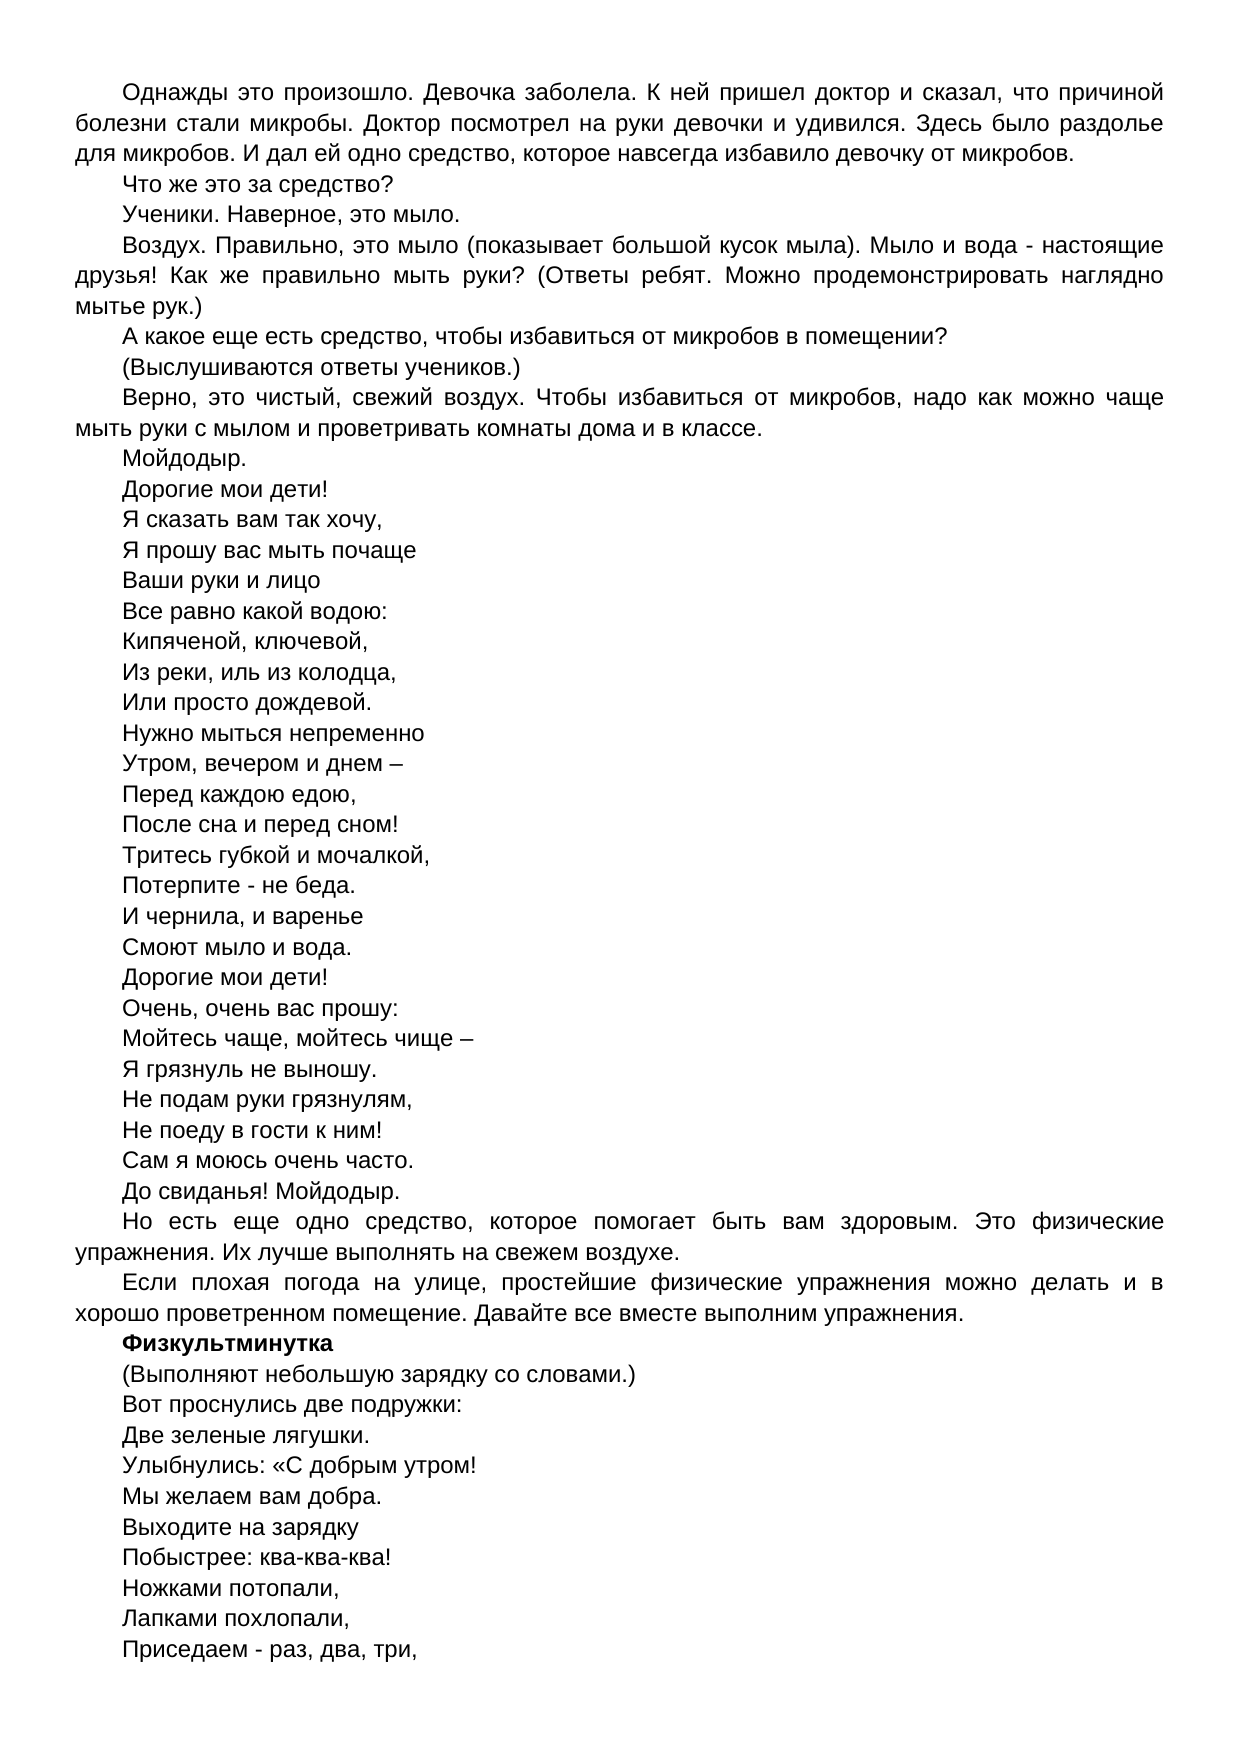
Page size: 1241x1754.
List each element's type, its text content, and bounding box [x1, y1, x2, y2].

text Утром, вечером и днем – [75, 746, 1165, 777]
text Вот проснулись две подружки: [75, 1387, 1165, 1418]
text (Выполняют небольшую зарядку со словами.) [75, 1357, 1165, 1387]
text Смоют мыло и вода. [75, 929, 1165, 960]
text Или просто дождевой. [75, 685, 1165, 716]
text Я грязнуль не выношу. [75, 1052, 1165, 1082]
text Перед каждою едою, [75, 777, 1165, 807]
text Очень, очень вас прошу: [75, 991, 1165, 1021]
text Потерпите - не беда. [75, 868, 1165, 899]
text И чернила, и варенье [75, 899, 1165, 929]
text Верно, это чистый, свежий воздух. Чтобы избавиться от микробов, надо как можно чаще мыть руки с мылом и проветривать комнаты дома и в классе. [75, 380, 1165, 441]
text Улыбнулись: «С добрым утром! [75, 1448, 1165, 1479]
text До свиданья! Мойдодыр. [75, 1174, 1165, 1204]
text Ваши руки и лицо [75, 563, 1165, 594]
text Дорогие мои дети! [75, 960, 1165, 991]
text Воздух. Правильно, это мыло (показывает большой кусок мыла). Мыло и вода - настоящие друзья! Как же правильно мыть руки? (Ответы ребят. Можно продемонстрировать наглядно мытье рук.) [75, 228, 1165, 319]
text Дорогие мои дети! [75, 472, 1165, 502]
text Тритесь губкой и мочалкой, [75, 838, 1165, 868]
text Кипяченой, ключевой, [75, 624, 1165, 655]
text Что же это за средство? [75, 167, 1165, 197]
text Две зеленые лягушки. [75, 1418, 1165, 1448]
text Лапками похлопали, [75, 1601, 1165, 1632]
text Не подам руки грязнулям, [75, 1082, 1165, 1113]
text Мойтесь чаще, мойтесь чище – [75, 1021, 1165, 1052]
text Мы желаем вам добра. [75, 1479, 1165, 1509]
text Мойдодыр. [75, 441, 1165, 472]
text Не поеду в гости к ним! [75, 1113, 1165, 1143]
text Из реки, иль из колодца, [75, 655, 1165, 685]
text Если плохая погода на улице, простейшие физические упражнения можно делать и в хорошо проветренном помещение. Давайте все вместе выполним упражнения. [75, 1265, 1165, 1326]
text Сам я моюсь очень часто. [75, 1143, 1165, 1174]
text Все равно какой водою: [75, 594, 1165, 624]
text Я прошу вас мыть почаще [75, 533, 1165, 563]
text Ножками потопали, [75, 1571, 1165, 1601]
text (Выслушиваются ответы учеников.) [75, 350, 1165, 380]
text А какое еще есть средство, чтобы избавиться от микробов в помещении? [75, 319, 1165, 350]
text Приседаем - раз, два, три, [75, 1632, 1165, 1662]
text После сна и перед сном! [75, 807, 1165, 838]
text Но есть еще одно средство, которое помогает быть вам здоровым. Это физические упражнения. Их лучше выполнять на свежем воздухе. [75, 1204, 1165, 1265]
text Побыстрее: ква-ква-ква! [75, 1540, 1165, 1571]
text Выходите на зарядку [75, 1509, 1165, 1540]
text Я сказать вам так хочу, [75, 502, 1165, 533]
text Физкультминутка [75, 1326, 1165, 1357]
text Ученики. Наверное, это мыло. [75, 197, 1165, 228]
text Нужно мыться непременно [75, 716, 1165, 746]
text Однажды это произошло. Девочка заболела. К ней пришел доктор и сказал, что причиной болезни стали микробы. Доктор посмотрел на руки девочки и удивился. Здесь было раздолье для микробов. И дал ей одно средство, которое навсегда избавило девочку от микробов. [75, 75, 1165, 167]
